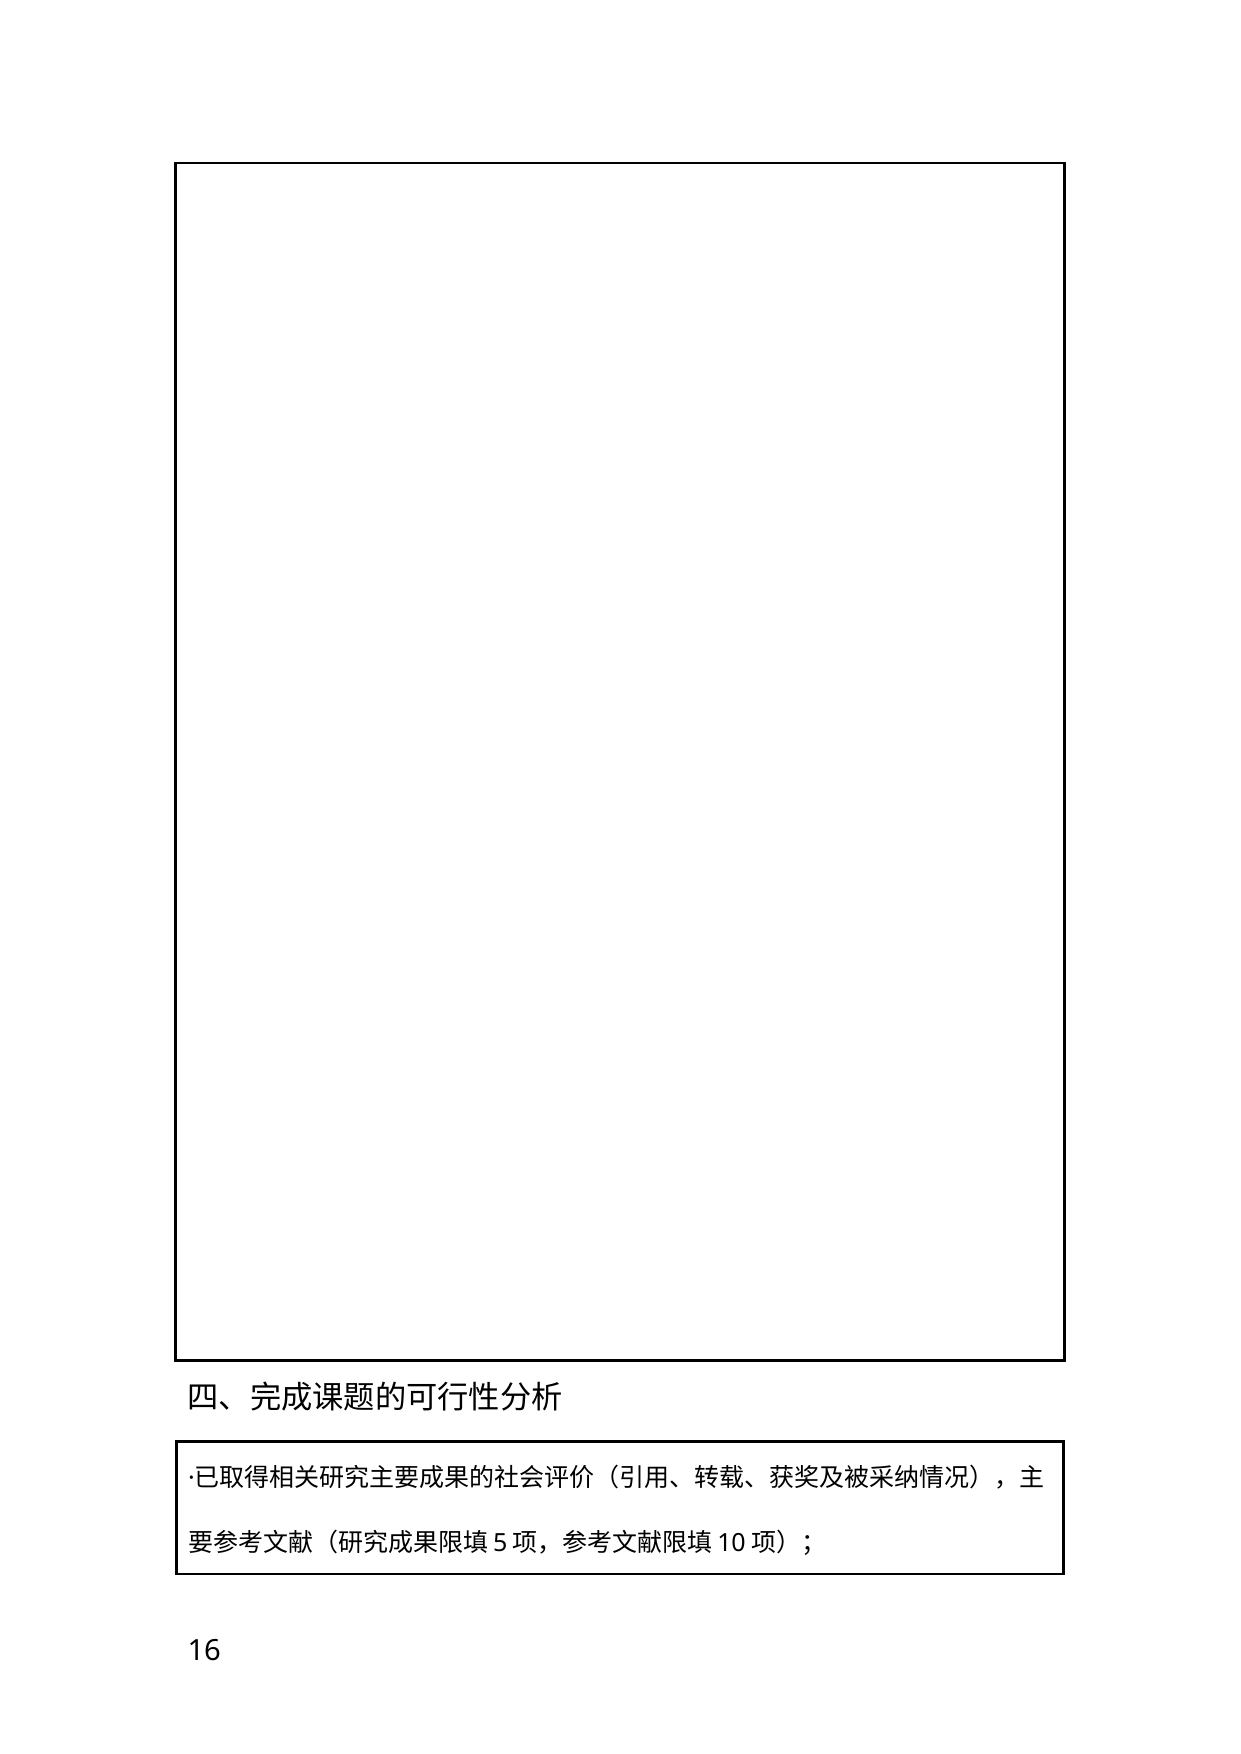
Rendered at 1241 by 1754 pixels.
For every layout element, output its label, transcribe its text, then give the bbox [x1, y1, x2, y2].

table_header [178, 1443, 1062, 1573]
table_cell [177, 164, 1063, 1359]
text 四、完成课题的可行性分析 [187, 1362, 1053, 1427]
